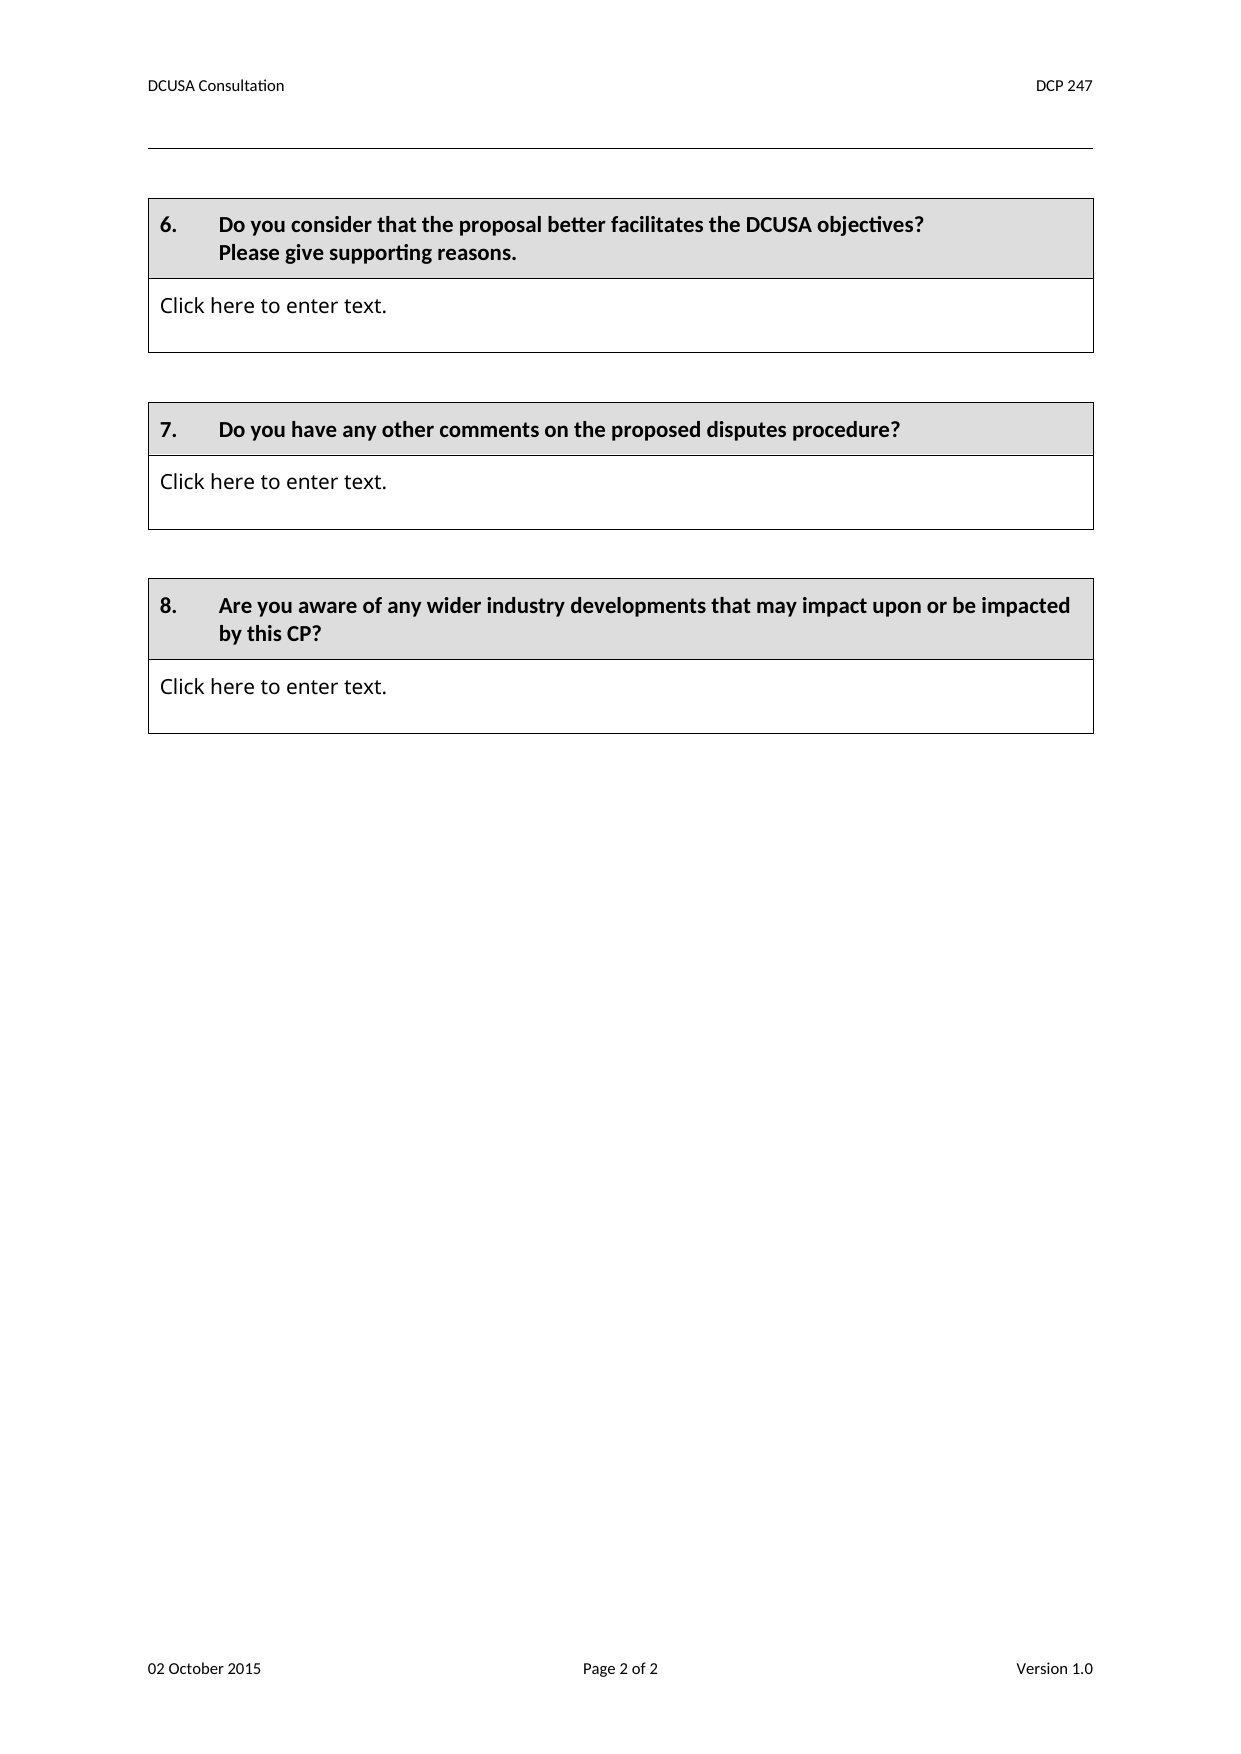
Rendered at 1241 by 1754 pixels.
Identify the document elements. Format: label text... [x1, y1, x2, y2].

table_header Do you consider that the proposal better facilitates the DCUSA objectives? Please give supporting reasons. [149, 199, 1093, 278]
table_header Do you have any other comments on the proposed disputes procedure? [149, 403, 1093, 454]
table_header Are you aware of any wider industry developments that may impact upon or be impacted by this CP? [149, 579, 1093, 659]
